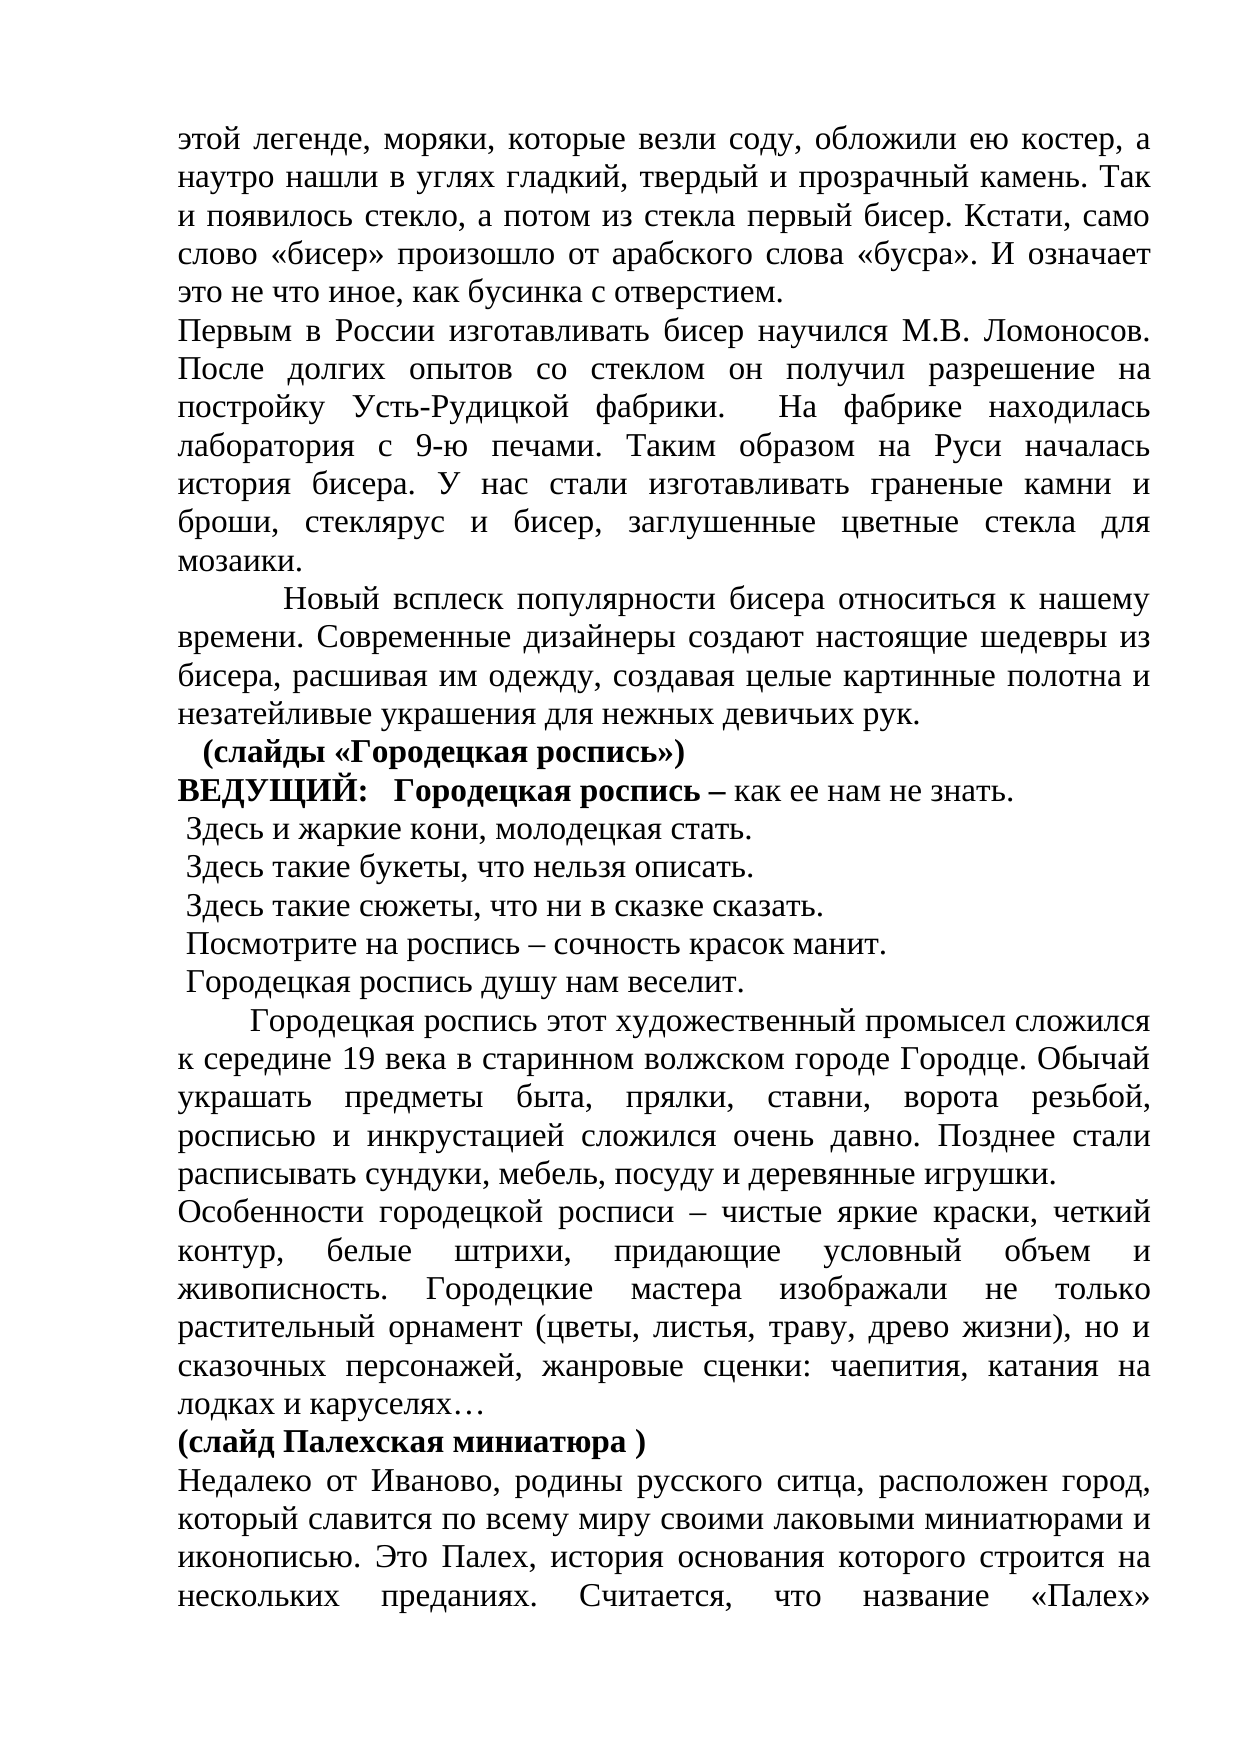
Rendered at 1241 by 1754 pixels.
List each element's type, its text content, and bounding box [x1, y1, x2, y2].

text Городецкая роспись этот художественный промысел сложился к середине 19 века в старинном волжском городе Городце. Обычай украшать предметы быта, прялки, ставни, ворота резьбой, росписью и инкрустацией сложился очень давно. Позднее стали расписывать сундуки, мебель, посуду и деревянные игрушки. [177, 1000, 1152, 1191]
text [177, 1460, 1152, 1613]
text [177, 118, 1152, 310]
text Здесь и жаркие кони, молодецкая стать. [177, 808, 1152, 846]
text Здесь такие сюжеты, что ни в сказке сказать. [177, 885, 1152, 923]
text Особенности городецкой росписи – чистые яркие краски, четкий контур, белые штрихи, придающие условный объем и живописность. Городецкие мастера изображали не только растительный орнамент (цветы, листья, траву, древо жизни), но и сказочных персонажей, жанровые сценки: чаепития, катания на лодках и каруселях… [177, 1191, 1152, 1421]
text Новый всплеск популярности бисера относиться к нашему времени. Современные дизайнеры создают настоящие шедевры из бисера, расшивая им одежду, создавая целые картинные полотна и незатейливые украшения для нежных девичьих рук. [177, 578, 1152, 731]
text Посмотрите на роспись – сочность красок манит. [177, 923, 1152, 961]
text (слайды «Городецкая роспись») [177, 731, 1152, 770]
text Здесь такие букеты, что нельзя описать. [177, 846, 1152, 885]
text (слайд Палехская миниатюра ) [177, 1421, 1152, 1460]
text ВЕДУЩИЙ: Городецкая роспись – как ее нам не знать. [177, 770, 1152, 808]
text Городецкая роспись душу нам веселит. [177, 961, 1152, 1000]
text Первым в России изготавливать бисер научился М.В. Ломоносов. После долгих опытов со стеклом он получил разрешение на постройку Усть-Рудицкой фабрики. На фабрике находилась лаборатория с 9-ю печами. Таким образом на Руси началась история бисера. У нас стали изготавливать граненые камни и броши, стеклярус и бисер, заглушенные цветные стекла для мозаики. [177, 310, 1152, 578]
